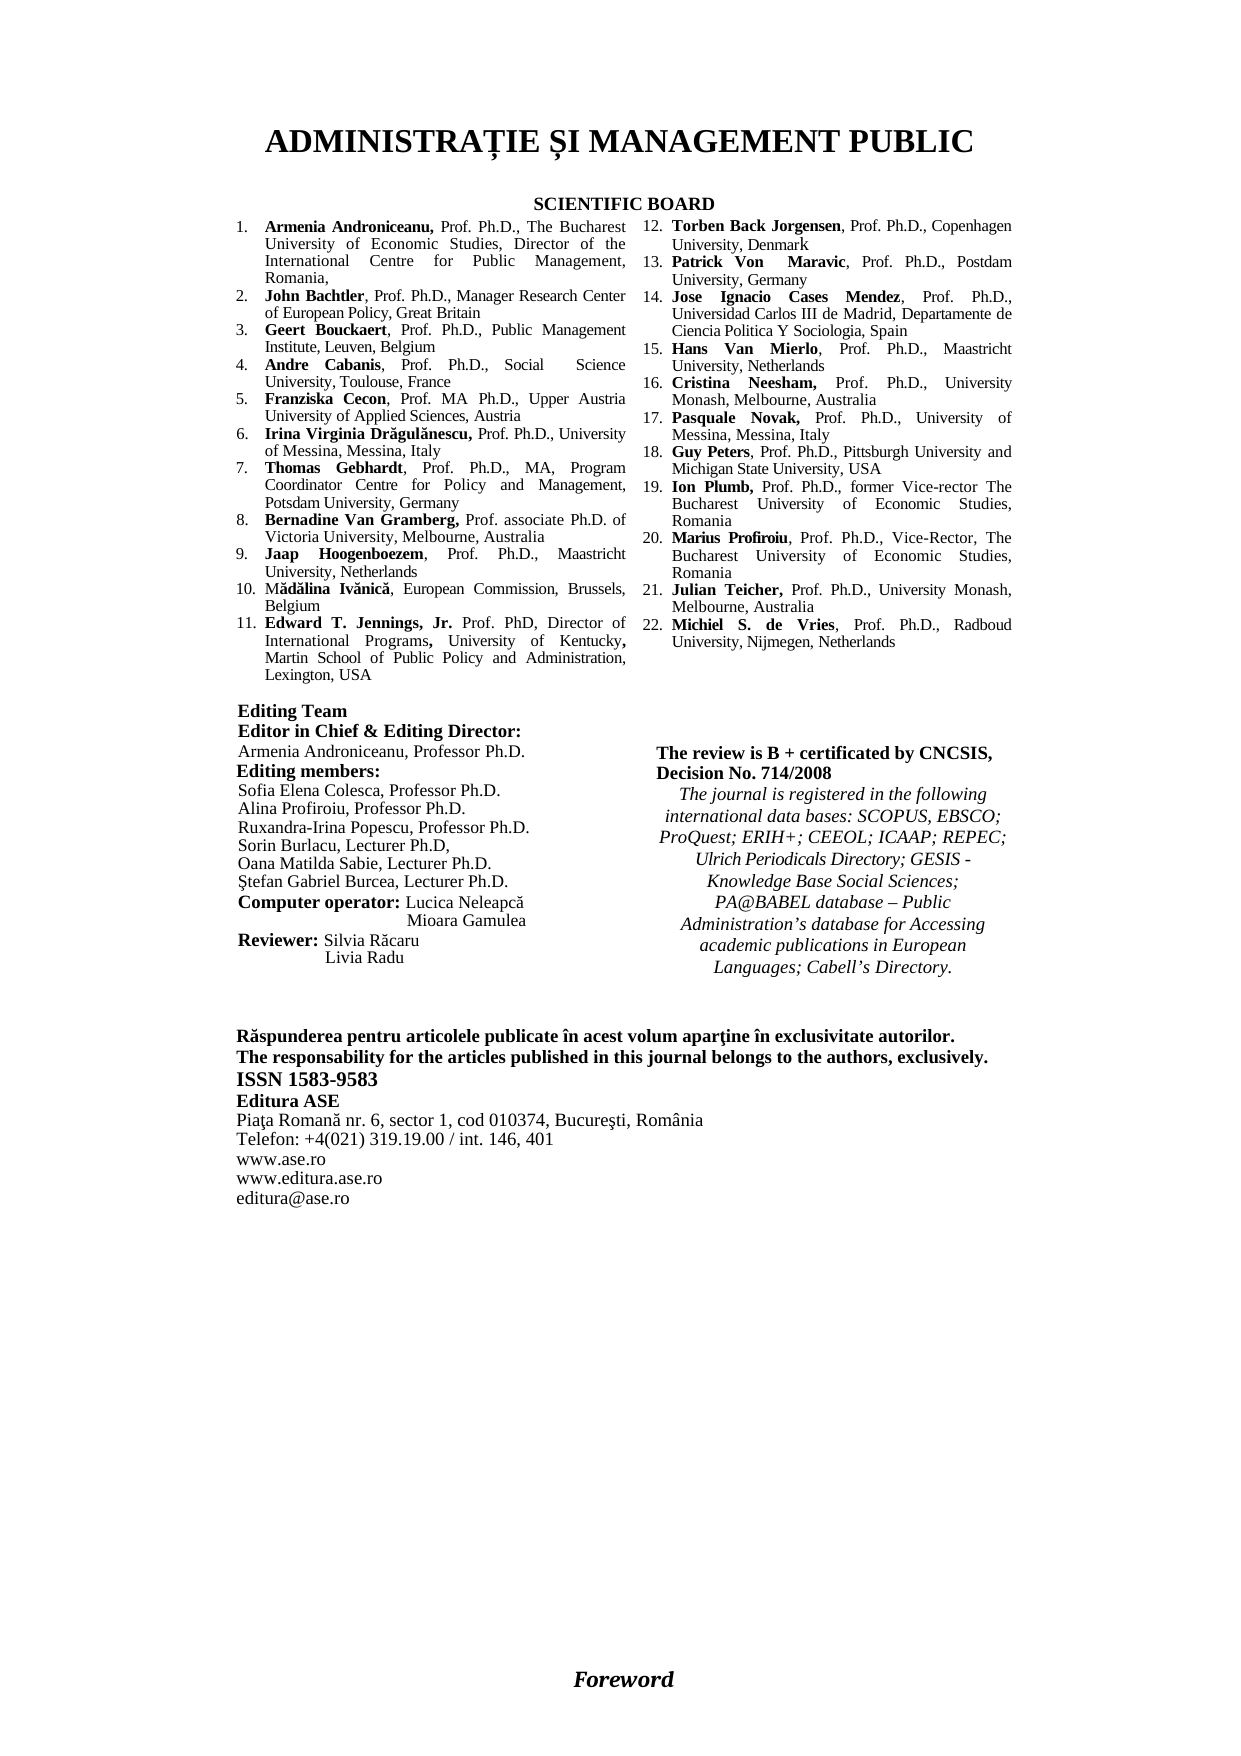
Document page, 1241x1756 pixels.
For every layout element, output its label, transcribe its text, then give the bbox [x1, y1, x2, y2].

text ADMINISTRAȚIE ȘI MANAGEMENT PUBLIC [241, 121, 999, 159]
text Răspunderea pentru articolele publicate în acest volum aparţine în exclusivitate autorilor. [236, 1026, 1065, 1047]
table_cell The review is B + certificated by CNCSIS, Decision No. 714/2008 The journal is registered in the following international data bases: SCOPUS, EBSCO; ProQuest; ERIH+; CEEOL; ICAAP; REPEC; Ulrich Periodicals Directory; GESIS - Knowledge Base Social Sciences; PA@BABEL database – Public Administration’s database for Accessing academic publications in European Languages; Cabell’s Directory. [634, 700, 1033, 1026]
text ISSN 1583-9583 [236, 1067, 1065, 1091]
table_cell Armenia Androniceanu, Prof. Ph.D., The Bucharest University of Economic Studies, Director of the International Centre for Public Management, Romania, John Bachtler, Prof. Ph.D., Manager Research Center of European Policy, Great Britain Geert Bouckaert, Prof. Ph.D., Public Management Institute, Leuven, Belgium Andre Cabanis, Prof. Ph.D., Social Science University, Toulouse, France Franziska Cecon, Prof. MA Ph.D., Upper Austria University of Applied Sciences, Austria Irina Virginia Drăgulănescu, Prof. Ph.D., University of Messina, Messina, Italy Thomas Gebhardt, Prof. Ph.D., MA, Program Coordinator Centre for Policy and Management, Potsdam University, Germany Bernadine Van Gramberg, Prof. associate Ph.D. of Victoria University, Melbourne, Australia Jaap Hoogenboezem, Prof. Ph.D., Maastricht University, Netherlands Mădălina Ivănică, European Commission, Brussels, Belgium Edward T. Jennings, Jr. Prof. PhD, Director of International Programs, University of Kentucky, Martin School of Public Policy and Administration, Lexington, USA [215, 218, 634, 700]
text Editura ASE [236, 1091, 1065, 1112]
table_cell Torben Back Jorgensen, Prof. Ph.D., Copenhagen University, Denmark Patrick Von Maravic, Prof. Ph.D., Postdam University, Germany Jose Ignacio Cases Mendez, Prof. Ph.D., Universidad Carlos III de Madrid, Departamente de Ciencia Politica Y Sociologia, Spain Hans Van Mierlo, Prof. Ph.D., Maastricht University, Netherlands Cristina Neesham, Prof. Ph.D., University Monash, Melbourne, Australia Pasquale Novak, Prof. Ph.D., University of Messina, Messina, Italy Guy Peters, Prof. Ph.D., Pittsburgh University and Michigan State University, USA Ion Plumb, Prof. Ph.D., former Vice-rector The Bucharest University of Economic Studies, Romania Marius Profiroiu, Prof. Ph.D., Vice-Rector, The Bucharest University of Economic Studies, Romania Julian Teicher, Prof. Ph.D., University Monash, Melbourne, Australia Michiel S. de Vries, Prof. Ph.D., Radboud University, Nijmegen, Netherlands [634, 218, 1033, 700]
table_cell Editing Team Editor in Chief & Editing Director: Armenia Androniceanu, Professor Ph.D. Editing members: Sofia Elena Colesca, Professor Ph.D. Alina Profiroiu, Professor Ph.D. Ruxandra-Irina Popescu, Professor Ph.D. Sorin Burlacu, Lecturer Ph.D, Oana Matilda Sabie, Lecturer Ph.D. Ştefan Gabriel Burcea, Lecturer Ph.D. Computer operator: Lucica Neleapcă Mioara Gamulea Reviewer: Silvia Răcaru Livia Radu [215, 700, 634, 1026]
table_header SCIENTIFIC BOARD [215, 194, 1033, 218]
text The responsability for the articles published in this journal belongs to the authors, exclusively. [236, 1047, 1065, 1067]
text Piaţa Romană nr. 6, sector 1, cod 010374, Bucureşti, România Telefon: +4(021) 319.19.00 / int. 146, 401 [236, 1112, 706, 1150]
text www.ase.ro www.editura.ase.ro editura@ase.ro [236, 1150, 384, 1208]
subtitle Foreword [573, 1667, 1065, 1693]
